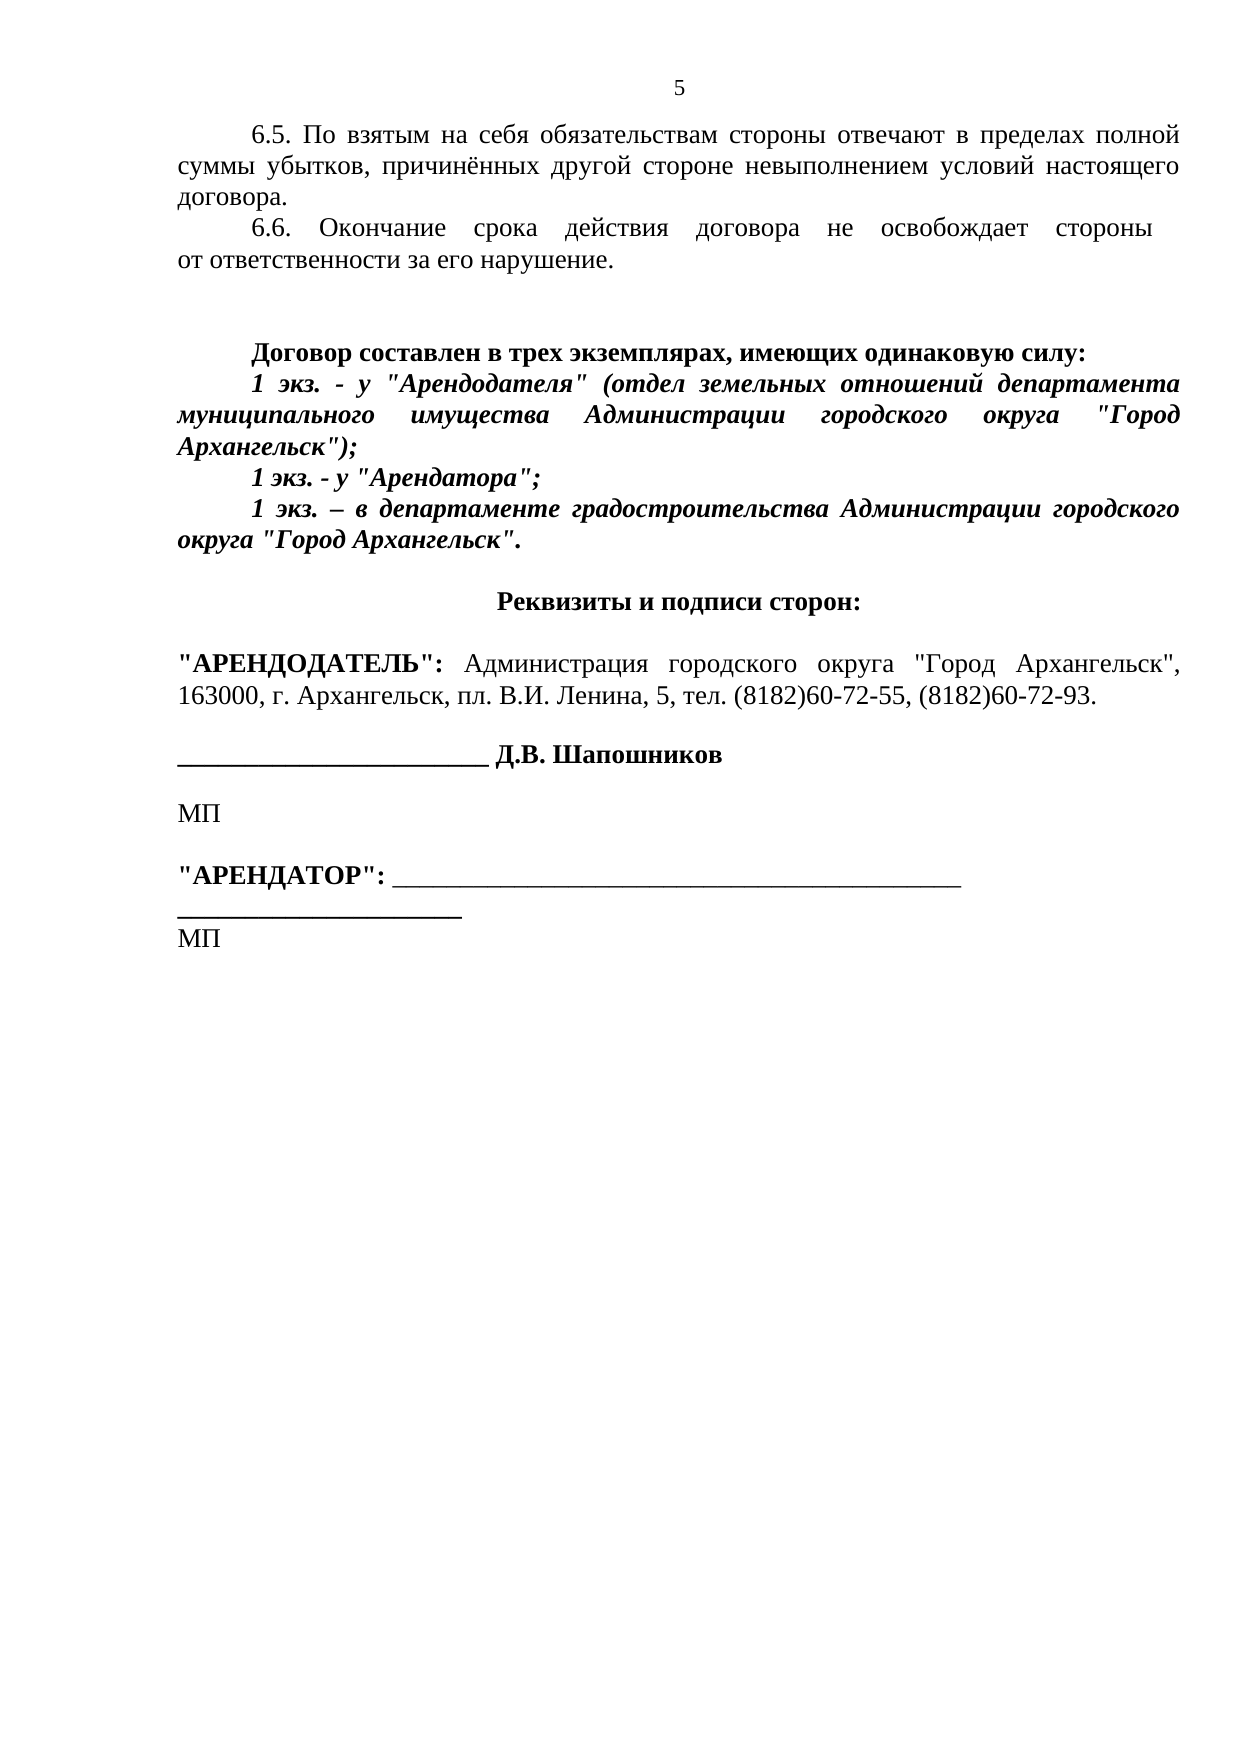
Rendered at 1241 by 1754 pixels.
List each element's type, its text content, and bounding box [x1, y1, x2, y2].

text 1 экз. - у "Арендодателя" (отдел земельных отношений департамента муниципального имущества Администрации городского округа "Город Архангельск"); [177, 367, 1181, 461]
text "АРЕНДАТОР": __________________________________________ [177, 859, 1181, 891]
text Реквизиты и подписи сторон: [177, 585, 1181, 616]
text МП [177, 922, 1181, 953]
text _______________________ Д.В. Шапошников [177, 738, 1181, 769]
text 6.6. Окончание срока действия договора не освобождает стороны от ответственности за его нарушение. [177, 212, 1181, 274]
text МП [177, 797, 1181, 828]
text "АРЕНДОДАТЕЛЬ": Администрация городского округа "Город Архангельск", 163000, г. Архангельск, пл. В.И. Ленина, 5, тел. (8182)60-72-55, (8182)60-72-93. [177, 648, 1181, 710]
text _____________________ [177, 891, 1181, 922]
text 1 экз. - у "Арендатора"; [177, 461, 1181, 492]
text Договор составлен в трех экземплярах, имеющих одинаковую силу: [177, 336, 1181, 367]
text 6.5. По взятым на себя обязательствам стороны отвечают в пределах полной суммы убытков, причинённых другой стороне невыполнением условий настоящего договора. [177, 118, 1181, 212]
text 1 экз. – в департаменте градостроительства Администрации городского округа "Город Архангельск". [177, 492, 1181, 554]
